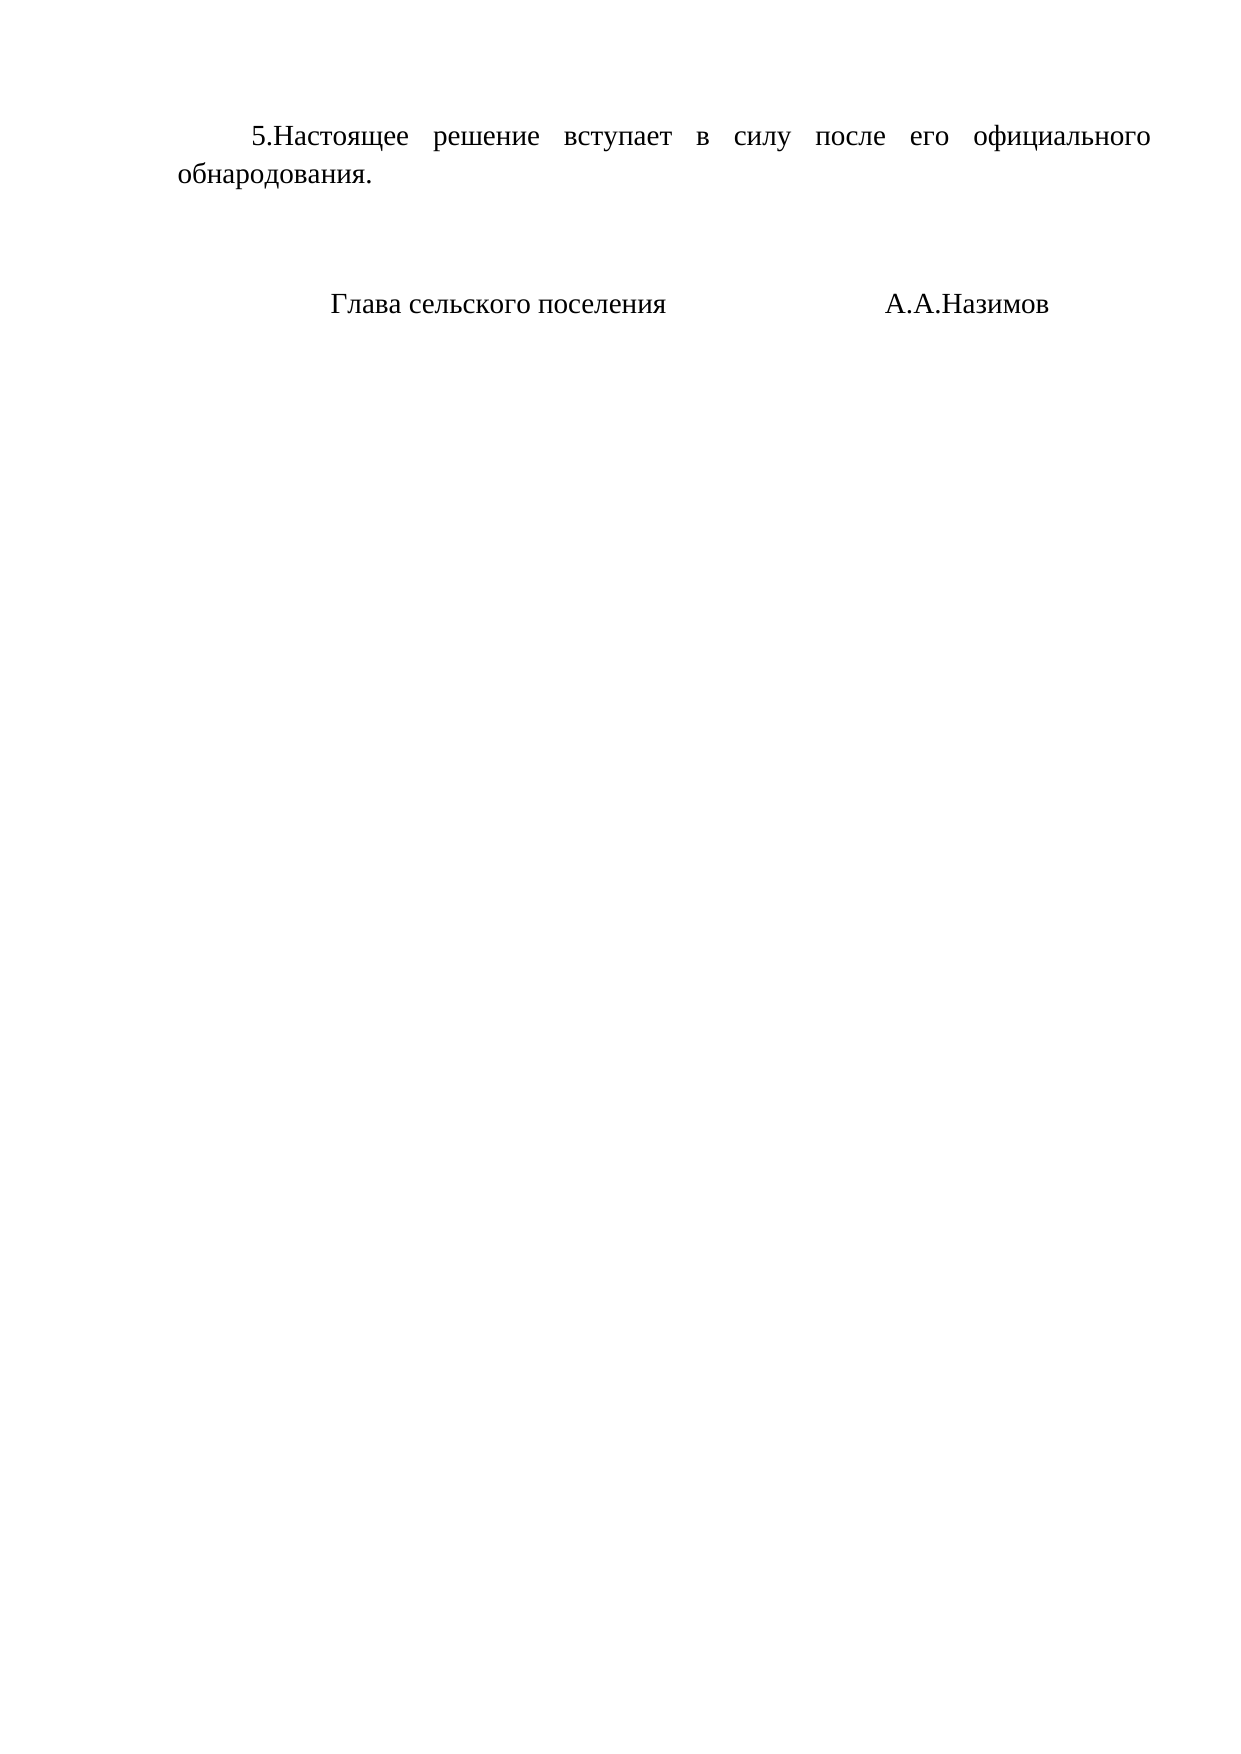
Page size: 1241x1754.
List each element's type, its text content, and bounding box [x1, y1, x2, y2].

text Глава сельского поселения А.А.Назимов [177, 283, 1152, 321]
text 5.Настоящее решение вступает в силу после его официального обнародования. [177, 118, 1152, 190]
